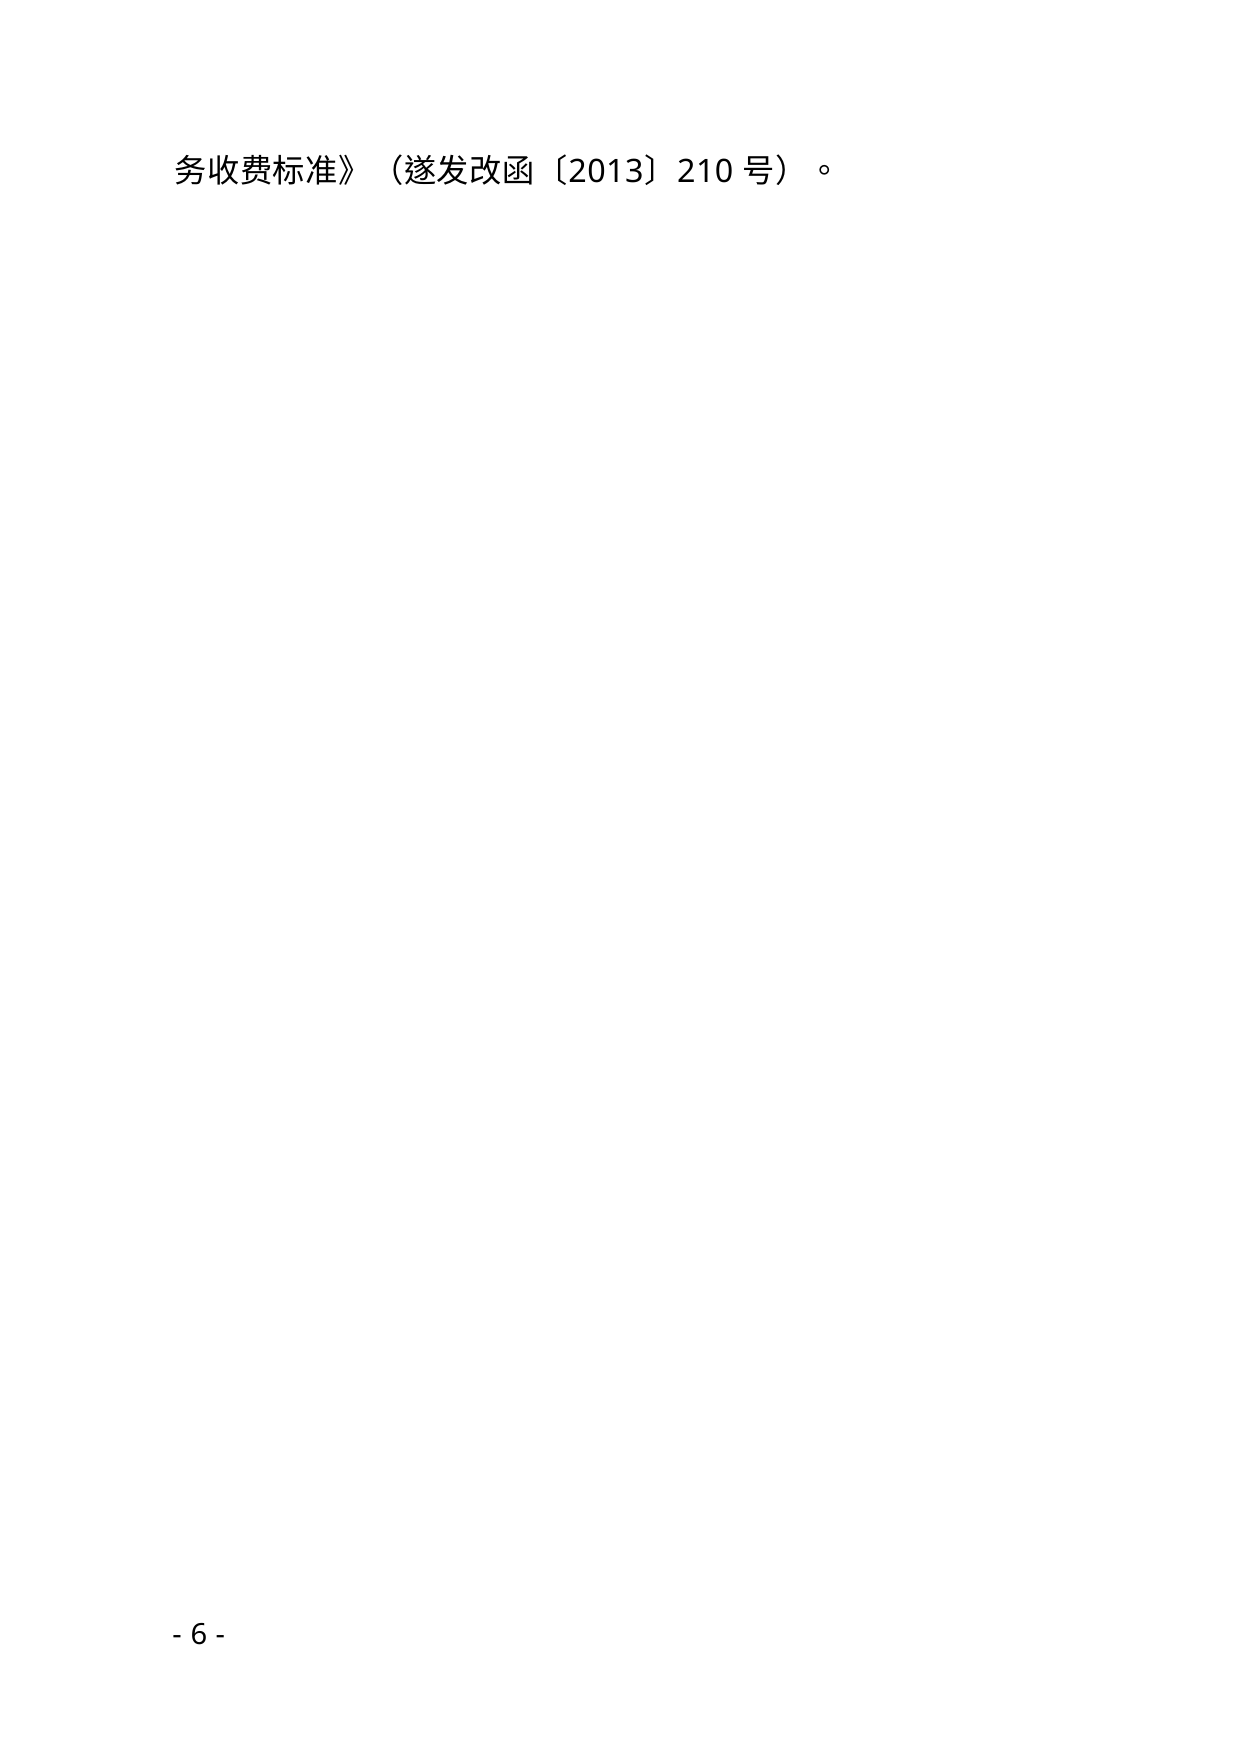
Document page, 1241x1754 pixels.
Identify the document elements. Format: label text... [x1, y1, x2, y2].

text 务收费标准》（遂发改函〔2013〕210 号）。 [174, 149, 1104, 190]
